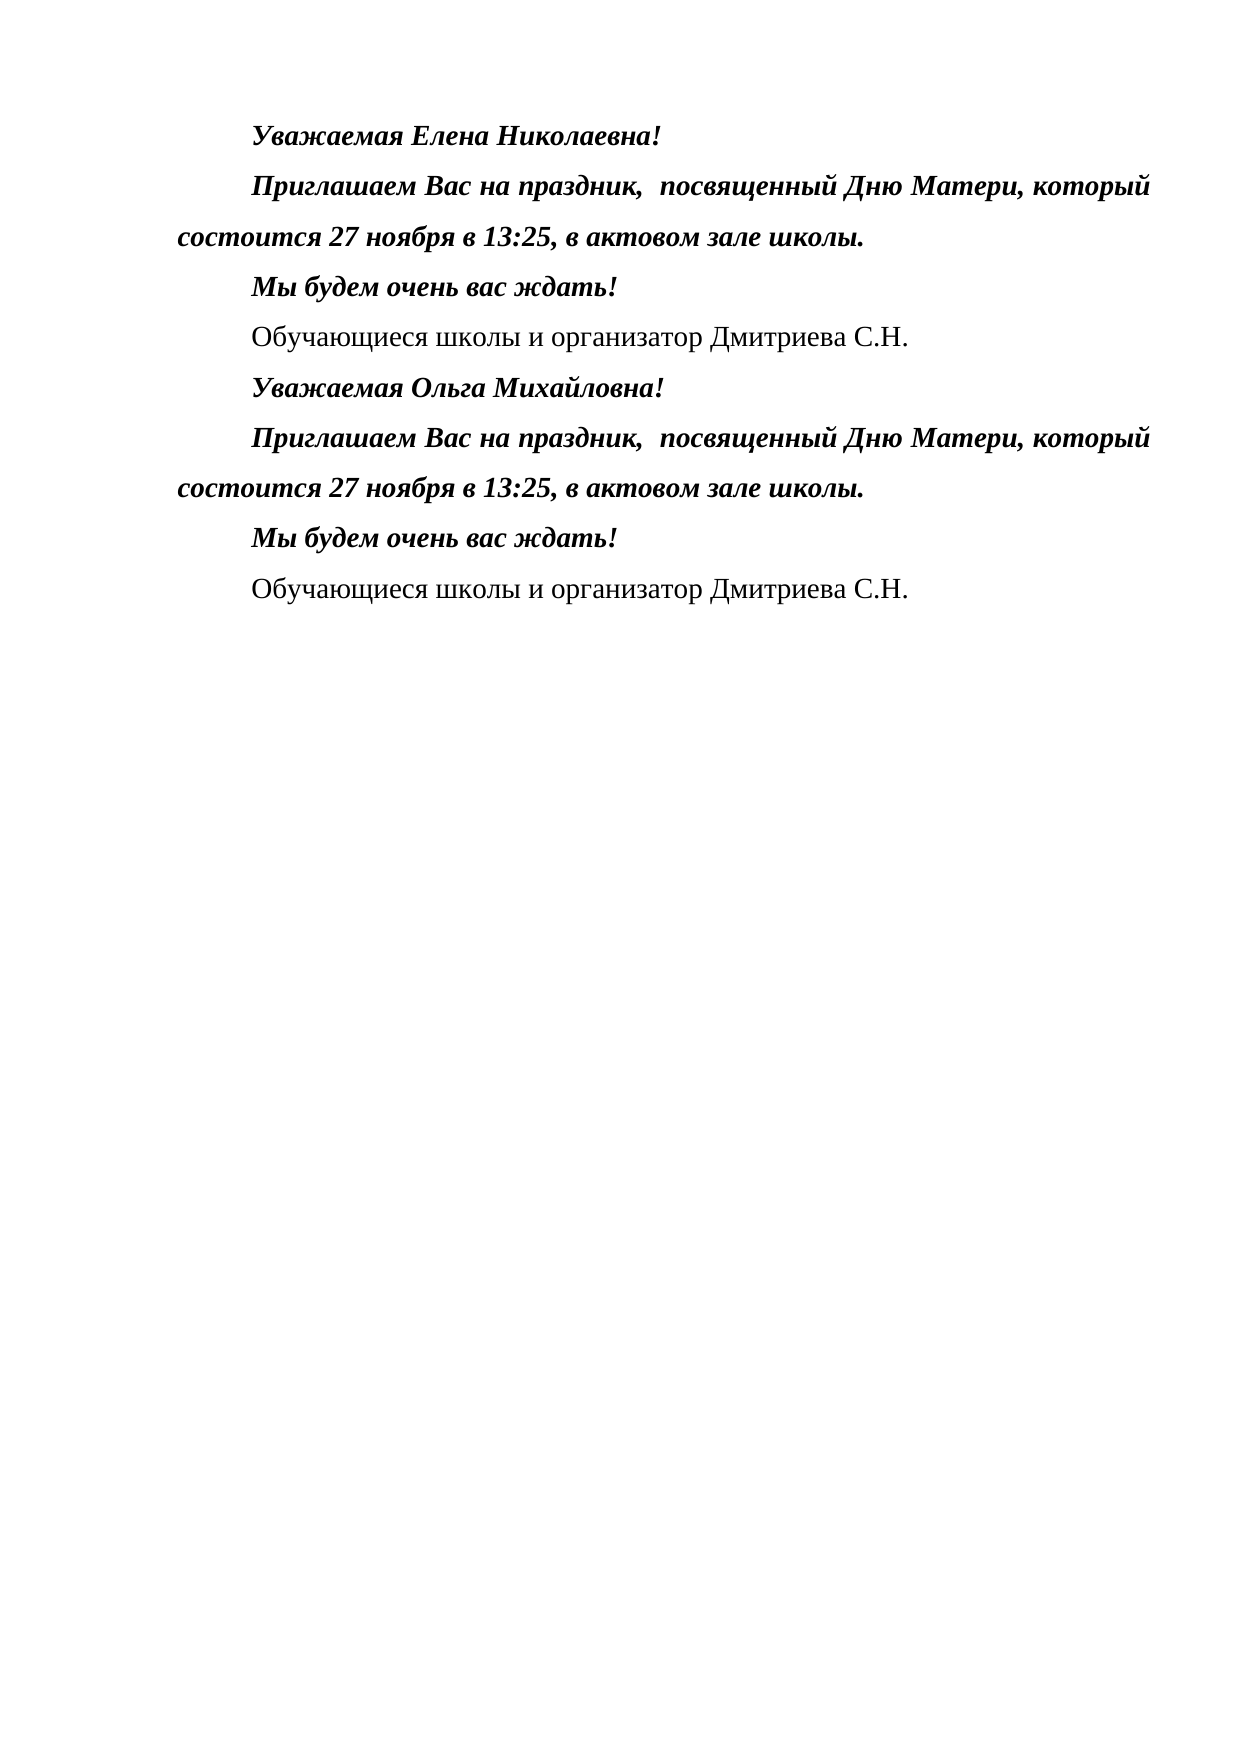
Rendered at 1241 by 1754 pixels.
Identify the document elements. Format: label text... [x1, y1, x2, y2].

text Уважаемая Елена Николаевна! [177, 118, 1152, 152]
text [177, 168, 1152, 252]
text Обучающиеся школы и организатор Дмитриева С.Н. [177, 571, 1152, 604]
text Обучающиеся школы и организатор Дмитриева С.Н. [177, 319, 1152, 353]
text Мы будем очень вас ждать! [177, 521, 1152, 554]
text Уважаемая Ольга Михайловна! [177, 370, 1152, 403]
text Приглашаем Вас на праздник, посвященный Дню Матери, который состоится 27 ноября в 13:25, в актовом зале школы. [177, 420, 1152, 504]
text Мы будем очень вас ждать! [177, 269, 1152, 303]
